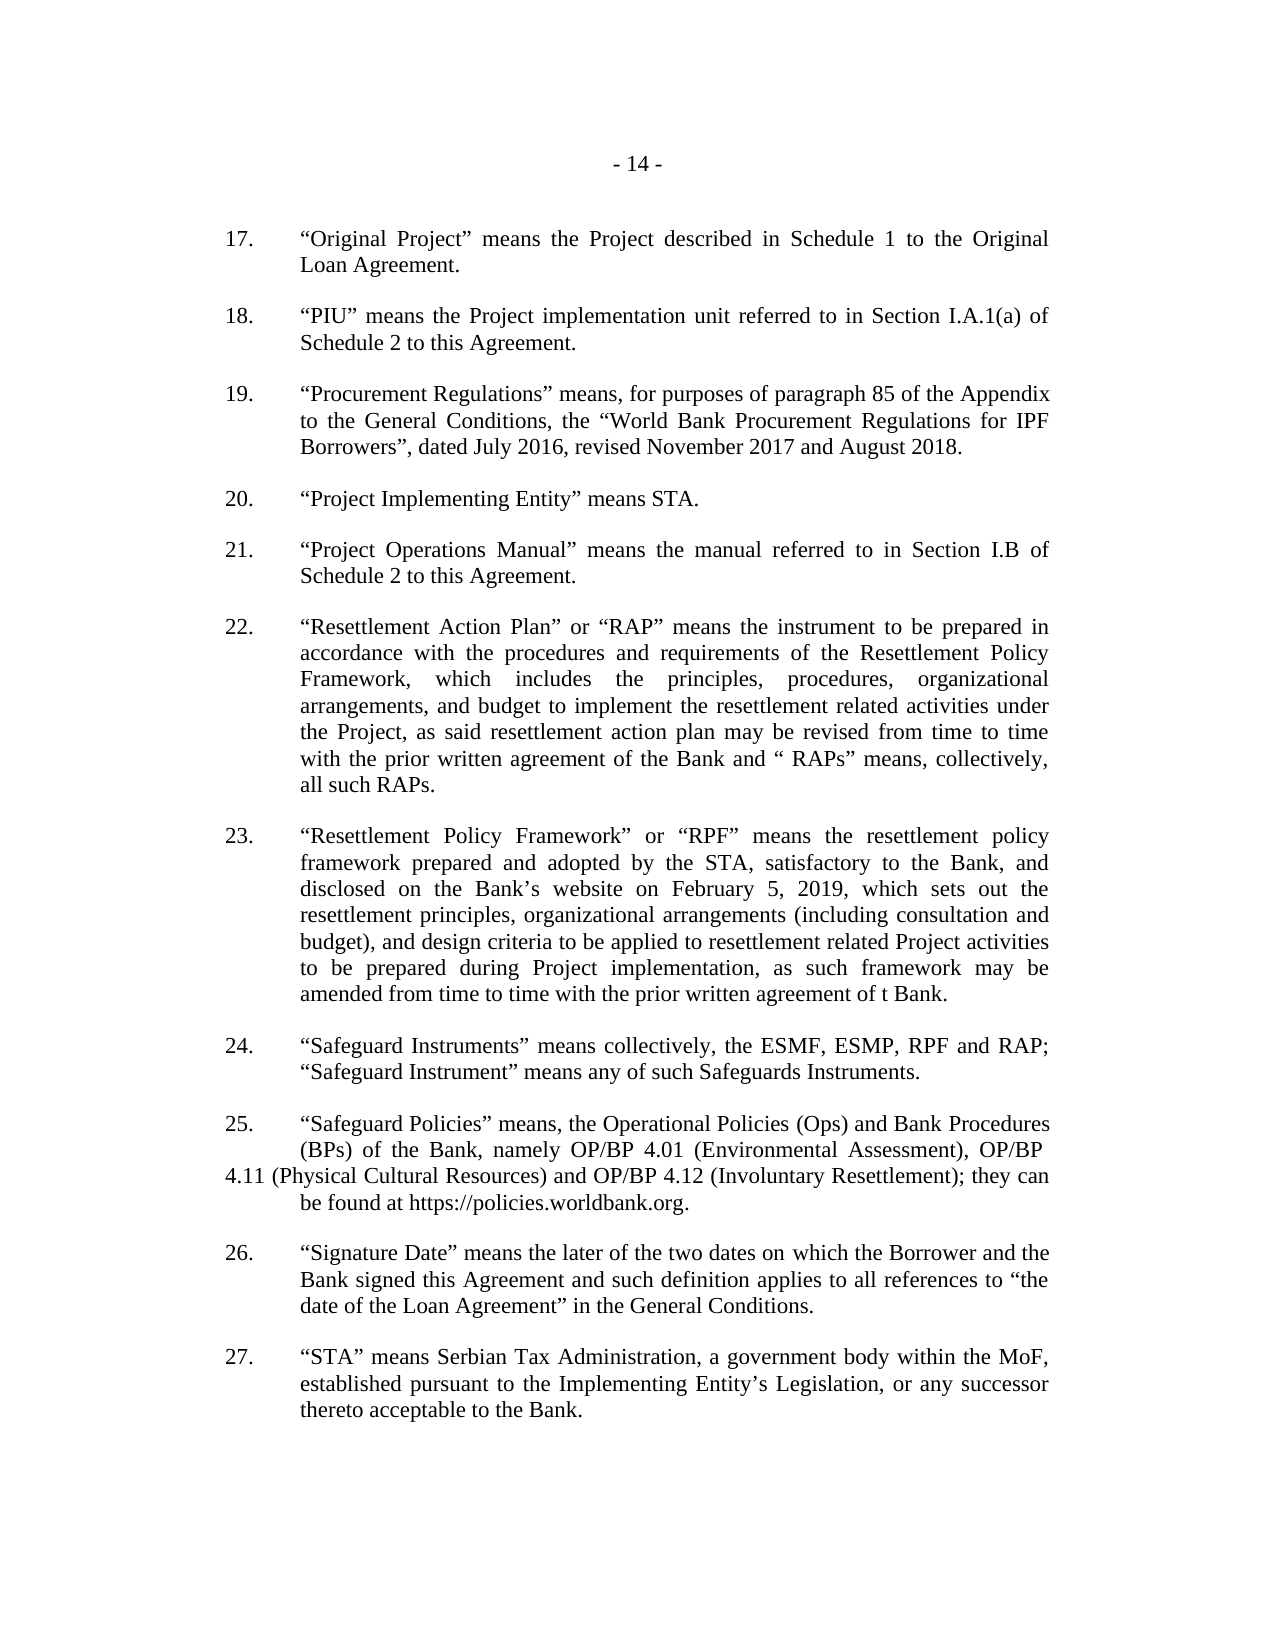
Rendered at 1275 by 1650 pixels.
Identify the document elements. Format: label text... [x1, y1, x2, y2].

list “Procurement Regulations” means, for purposes of paragraph 85 of the Appendix to the General Conditions, the “World Bank Procurement Regulations for IPF Borrowers”, dated July 2016, revised November 2017 and August 2018. [225, 380, 1051, 459]
list “Resettlement Action Plan” or “RAP” means the instrument to be prepared in accordance with the procedures and requirements of the Resettlement Policy Framework, which includes the principles, procedures, organizational arrangements, and budget to implement the resettlement related activities under the Project, as said resettlement action plan may be revised from time to time with the prior written agreement of the Bank and “ RAPs” means, collectively, all such RAPs. [225, 613, 1050, 797]
list “Safeguard Instruments” means collectively, the ESMF, ESMP, RPF and RAP; “Safeguard Instrument” means any of such Safeguards Instruments. [225, 1032, 1050, 1084]
list “Project Operations Manual” means the manual referred to in Section I.B of Schedule 2 to this Agreement. [225, 536, 1050, 589]
list “Project Implementing Entity” means STA. [225, 484, 1087, 511]
list “Resettlement Policy Framework” or “RPF” means the resettlement policy framework prepared and adopted by the STA, satisfactory to the Bank, and disclosed on the Bank’s website on February 5, 2019, which sets out the resettlement principles, organizational arrangements (including consultation and budget), and design criteria to be applied to resettlement related Project activities to be prepared during Project implementation, as such framework may be amended from time to time with the prior written agreement of t Bank. [225, 822, 1050, 1007]
text 4.11 (Physical Cultural Resources) and OP/BP 4.12 (Involuntary Resettlement); they can be found at https://policies.worldbank.org. [225, 1162, 1051, 1215]
list “STA” means Serbian Tax Administration, a government body within the MoF, established pursuant to the Implementing Entity’s Legislation, or any successor thereto acceptable to the Bank. [225, 1343, 1050, 1422]
list “Safeguard Policies” means, the Operational Policies (Ops) and Bank Procedures (BPs) of the Bank, namely OP/BP 4.01 (Environmental Assessment), OP/BP [225, 1110, 1050, 1162]
list “PIU” means the Project implementation unit referred to in Section I.A.1(a) of Schedule 2 to this Agreement. [225, 303, 1050, 355]
list “Signature Date” means the later of the two dates on which the Borrower and the Bank signed this Agreement and such definition applies to all references to “the date of the Loan Agreement” in the General Conditions. [225, 1239, 1050, 1318]
list “Original Project” means the Project described in Schedule 1 to the Original Loan Agreement. [225, 225, 1050, 278]
